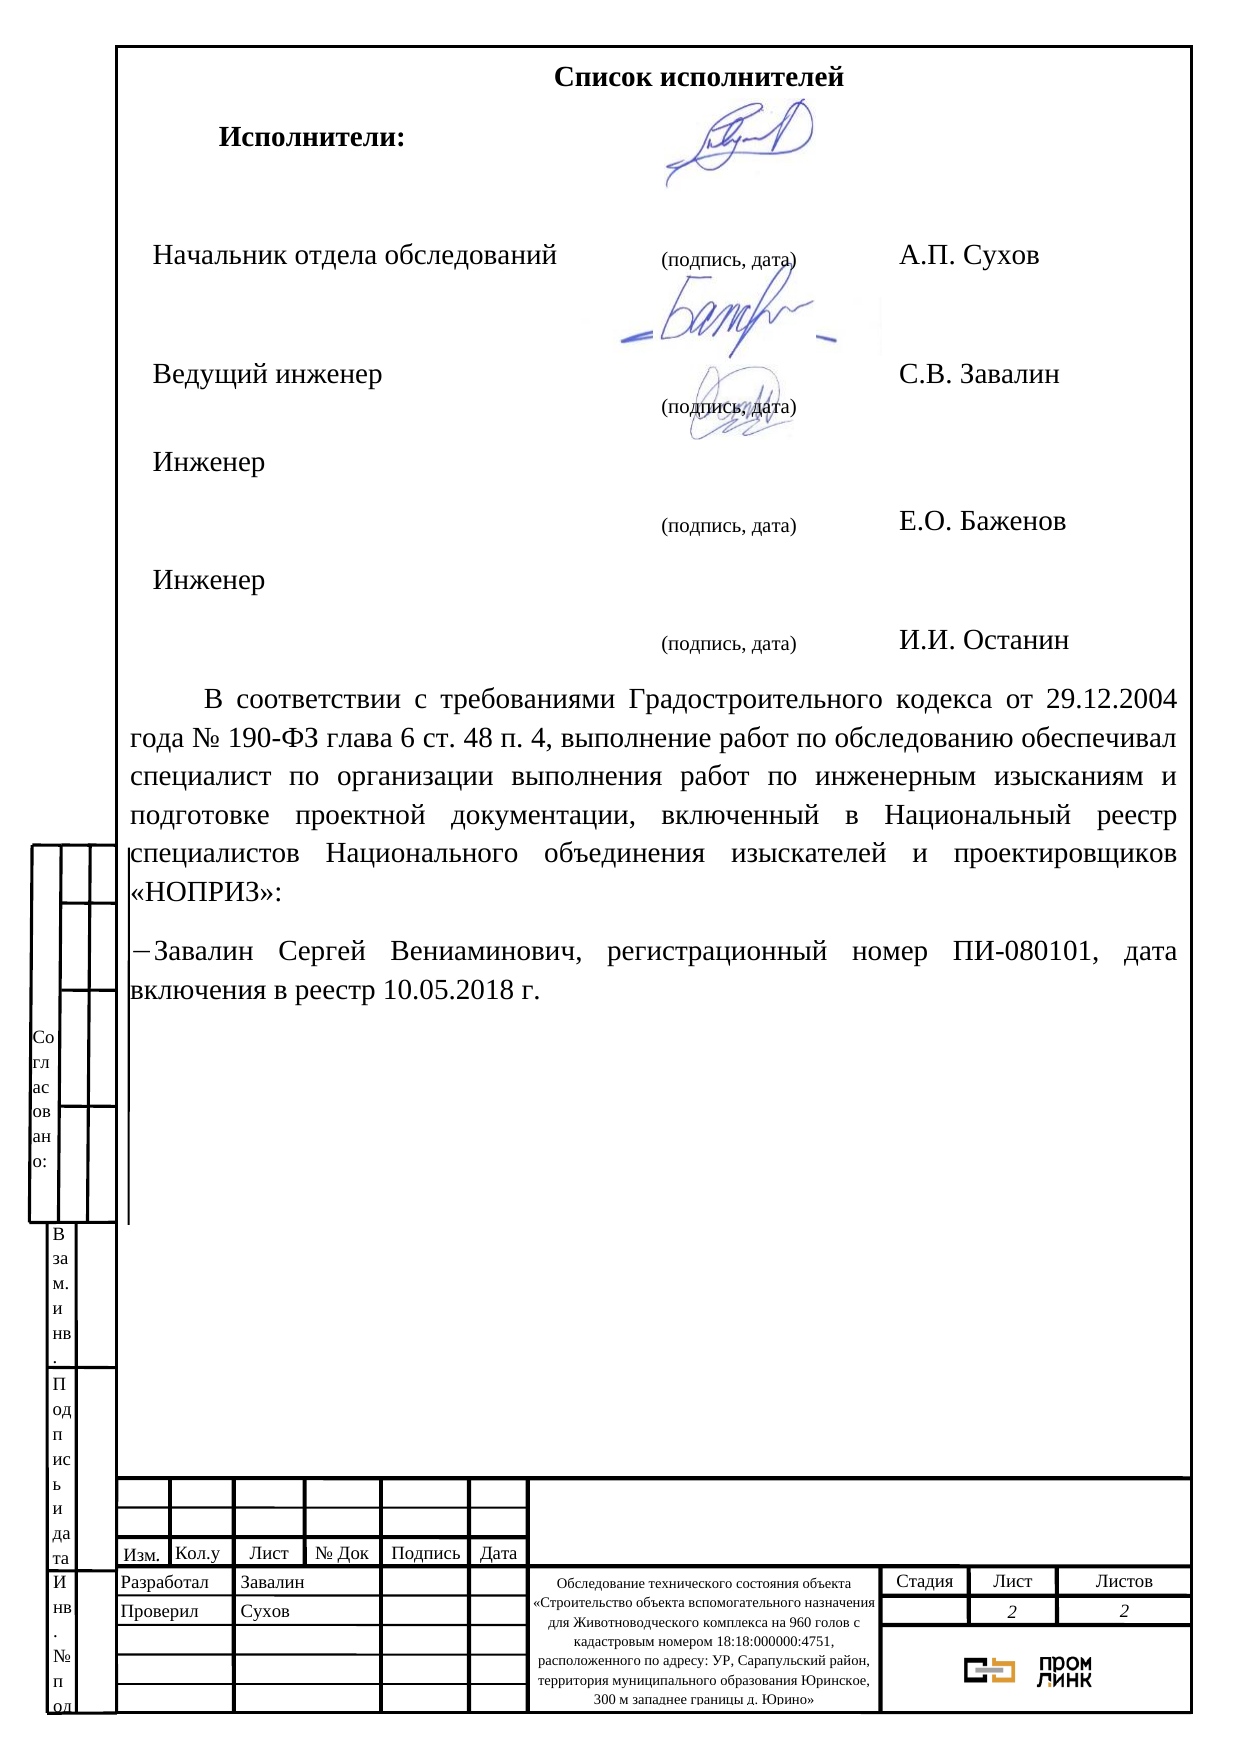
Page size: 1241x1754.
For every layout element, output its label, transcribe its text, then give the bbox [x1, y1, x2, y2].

text Исполнители: [145, 119, 1178, 152]
table_cell Ведущий инженер [141, 297, 570, 444]
table_cell Инженер [141, 563, 570, 681]
table_cell (подпись, дата) [570, 444, 888, 562]
table_header Начальник отдела обследований [141, 178, 570, 297]
text В соответствии с требованиями Градостроительного кодекса от 29.12.2004 года № 190-ФЗ глава 6 ст. 48 п. 4, выполнение работ по обследованию обеспечивал специалист по организации выполнения работ по инженерным изысканиям и подготовке проектной документации, включенный в Национальный реестр специалистов Национального объединения изыскателей и проектировщиков «НОПРИЗ»: [130, 681, 1178, 907]
picture [664, 98, 816, 119]
table_header А.П. Сухов [888, 178, 1162, 297]
table_cell (подпись, дата) [570, 563, 888, 681]
table_header (подпись, дата) [570, 178, 888, 297]
picture [939, 1638, 1125, 1693]
text Завалин Сергей Вениаминович, регистрационный номер ПИ-080101, дата включения в реестр 10.05.2018 г. [130, 933, 1178, 1005]
table_cell Инженер [141, 444, 570, 562]
table_cell И.И. Останин [888, 563, 1162, 681]
picture [664, 152, 816, 178]
table_cell С.В. Завалин [888, 297, 1162, 444]
table_cell Е.О. Баженов [888, 444, 1162, 562]
table_cell (подпись, дата) [570, 297, 888, 444]
text Список исполнителей [130, 59, 1190, 93]
